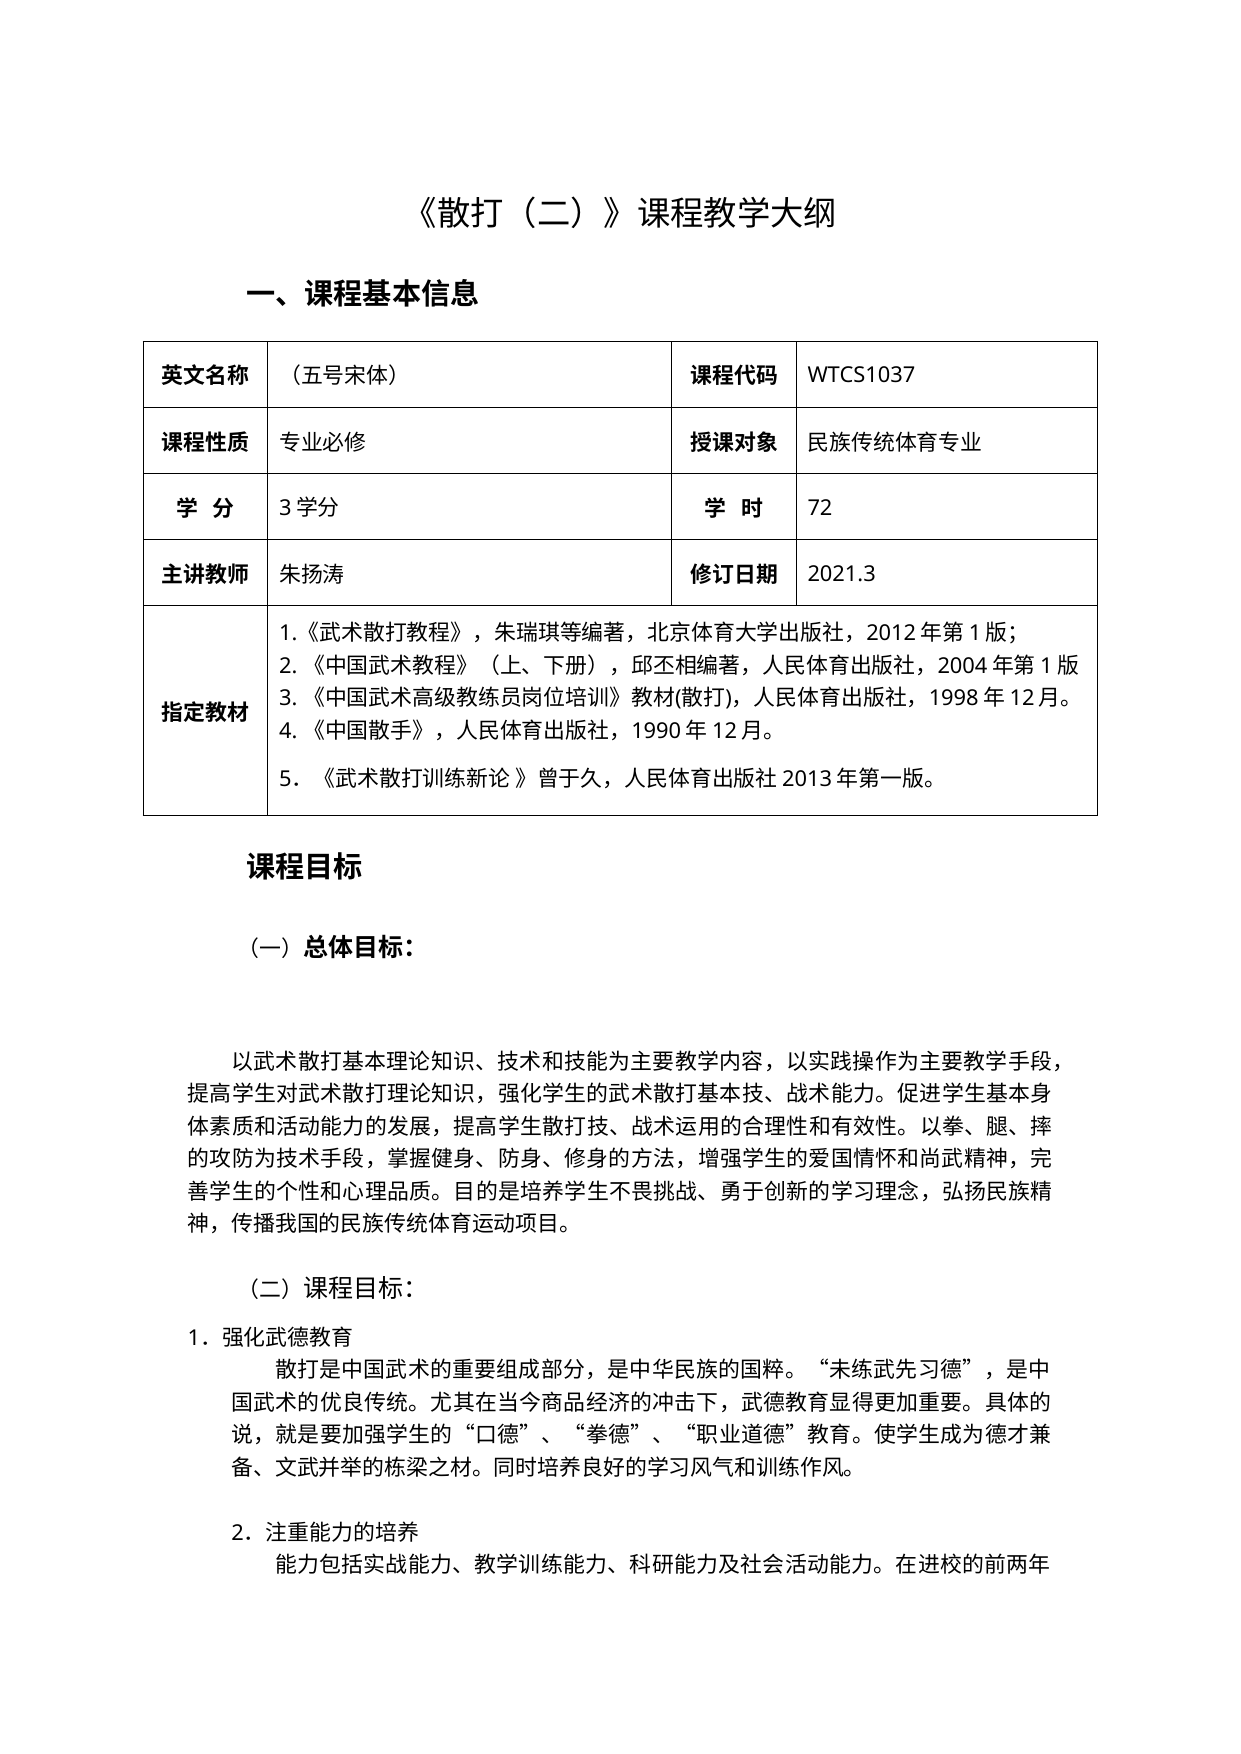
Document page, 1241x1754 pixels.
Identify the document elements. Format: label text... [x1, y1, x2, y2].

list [231, 1547, 1053, 1579]
text 课程目标 [187, 832, 1053, 897]
table_cell 民族传统体育专业 [797, 408, 1097, 473]
table_cell 学 时 [672, 474, 796, 539]
table_cell 专业必修 [268, 408, 671, 473]
table_cell 3学分 [268, 474, 671, 539]
table_cell 主讲教师 [144, 540, 267, 605]
list 课程目标： [187, 1254, 1053, 1319]
text 散打是中国武术的重要组成部分，是中华民族的国粹。“未练武先习德”，是中国武术的优良传统。尤其在当今商品经济的冲击下，武德教育显得更加重要。具体的说，就是要加强学生的“口德”、“拳德”、“职业道德”教育。使学生成为德才兼备、文武并举的栋梁之材。同时培养良好的学习风气和训练作风。 [231, 1352, 1053, 1482]
list 以武术散打基本理论知识、技术和技能为主要教学内容，以实践操作为主要教学手段，提高学生对武术散打理论知识，强化学生的武术散打基本技、战术能力。促进学生基本身体素质和活动能力的发展，提高学生散打技、战术运用的合理性和有效性。以拳、腿、摔的攻防为技术手段，掌握健身、防身、修身的方法，增强学生的爱国情怀和尚武精神，完善学生的个性和心理品质。目的是培养学生不畏挑战、勇于创新的学习理念，弘扬民族精神，传播我国的民族传统体育运动项目。 [187, 1043, 1053, 1238]
table_cell 72 [797, 474, 1097, 539]
table_header WTCS1037 [797, 342, 1097, 407]
table_header 课程代码 [672, 342, 796, 407]
table_header 英文名称 [144, 342, 267, 407]
table_cell 朱扬涛 [268, 540, 671, 605]
list 注重能力的培养 [187, 1514, 1053, 1547]
table_cell 1.《武术散打教程》，朱瑞琪等编著，北京体育大学出版社，2012年第1版； 2. 《中国武术教程》（上、下册），邱丕相编著，人民体育出版社，2004年第1版 3. 《中国武术高级教练员岗位培训》教材(散打)，人民体育出版社，1998年12月。 4. 《中国散手》，人民体育出版社，1990年12月。 5．《武术散打训练新论 》曾于久，人民体育出版社2013年第一版。 [268, 606, 1097, 815]
table_cell 课程性质 [144, 408, 267, 473]
text 《散打（二）》课程教学大纲 [187, 178, 1053, 243]
table_cell 2021.3 [797, 540, 1097, 605]
list 总体目标： [187, 913, 1053, 978]
table_cell 修订日期 [672, 540, 796, 605]
table_header （五号宋体） [268, 342, 671, 407]
table_cell 授课对象 [672, 408, 796, 473]
table_cell 指定教材 [144, 606, 267, 815]
table_cell 学 分 [144, 474, 267, 539]
list 1．强化武德教育 [187, 1319, 1053, 1352]
text 一、课程基本信息 [187, 259, 1053, 324]
